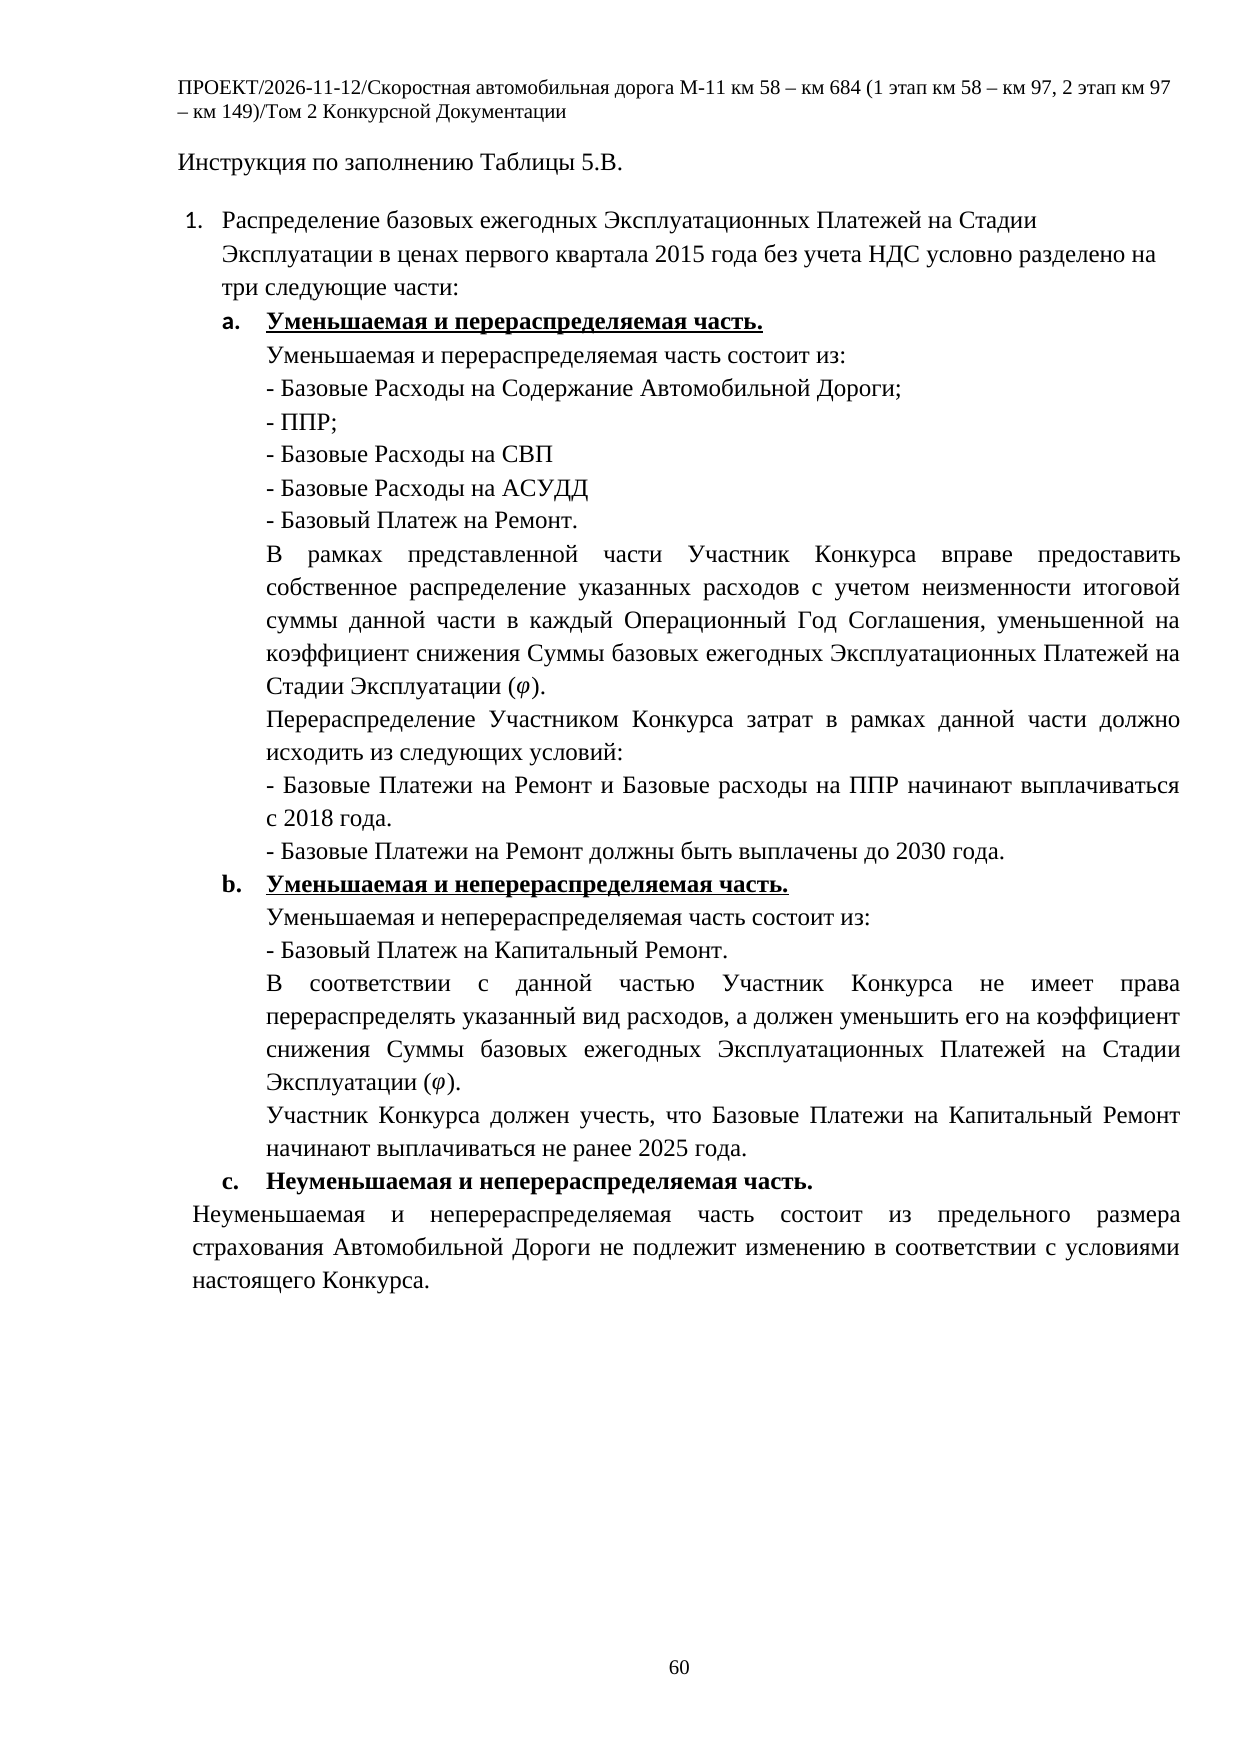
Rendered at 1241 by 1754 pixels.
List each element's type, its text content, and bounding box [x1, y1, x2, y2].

list Уменьшаемая и неперераспределяемая часть состоит из: [266, 902, 1181, 931]
list Уменьшаемая и перераспределяемая часть. [222, 306, 1181, 336]
list - ППР; [266, 407, 1181, 435]
list - Базовый Платеж на Капитальный Ремонт. [266, 935, 1181, 964]
list - Базовый Платеж на Ремонт. [266, 506, 1181, 534]
list - Базовые Расходы на СВП [266, 439, 1181, 468]
list В рамках представленной части Участник Конкурса вправе предоставить собственное распределение указанных расходов с учетом неизменности итоговой суммы данной части в каждый Операционный Год Соглашения, уменьшенной на коэффициент снижения Суммы базовых ежегодных Эксплуатационных Платежей на Стадии Эксплуатации (). [266, 539, 1181, 699]
list - Базовые Платежи на Ремонт и Базовые расходы на ППР начинают выплачиваться с 2018 года. [266, 770, 1181, 832]
list Распределение базовых ежегодных Эксплуатационных Платежей на Стадии Эксплуатации в ценах первого квартала 2015 года без учета НДС условно разделено на три следующие части: [184, 205, 1181, 301]
list Уменьшаемая и перераспределяемая часть состоит из: [266, 341, 1181, 369]
list Уменьшаемая и неперераспределяемая часть. [222, 869, 1181, 898]
list Неуменьшаемая и неперераспределяемая часть состоит из предельного размера страхования Автомобильной Дороги не подлежит изменению в соответствии с условиями настоящего Конкурса. [192, 1199, 1181, 1294]
list Неуменьшаемая и неперераспределяемая часть. [222, 1166, 1181, 1195]
list - Базовые Расходы на АСУДД [266, 473, 1181, 501]
list В соответствии с данной частью Участник Конкурса не имеет права перераспределять указанный вид расходов, а должен уменьшить его на коэффициент снижения Суммы базовых ежегодных Эксплуатационных Платежей на Стадии Эксплуатации (). [266, 968, 1181, 1096]
list - Базовые Платежи на Ремонт должны быть выплачены до 2030 года. [266, 836, 1181, 864]
list - Базовые Расходы на Содержание Автомобильной Дороги; [266, 373, 1181, 402]
list Перераспределение Участником Конкурса затрат в рамках данной части должно исходить из следующих условий: [266, 704, 1181, 766]
text Инструкция по заполнению Таблицы 5.В. [177, 147, 1181, 176]
list Участник Конкурса должен учесть, что Базовые Платежи на Капитальный Ремонт начинают выплачиваться не ранее 2025 года. [266, 1100, 1181, 1162]
